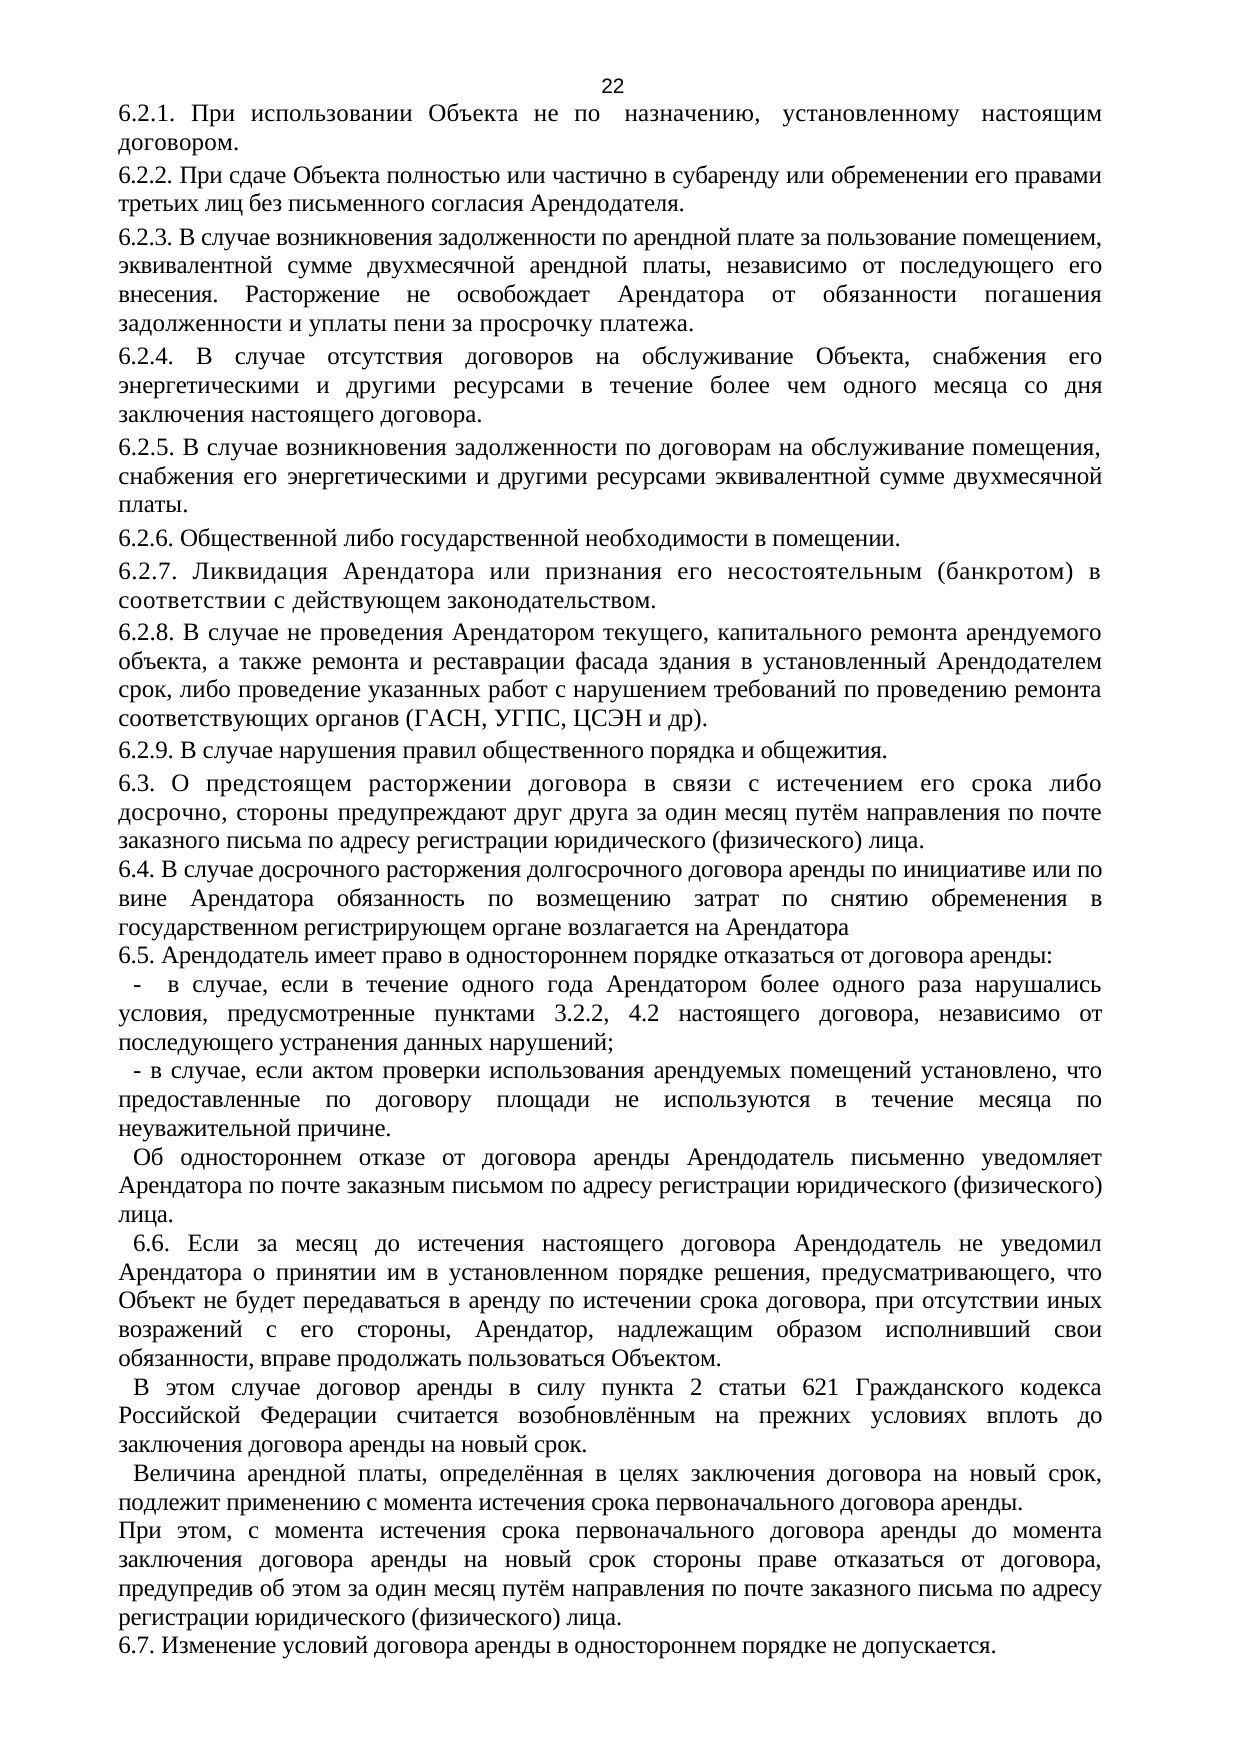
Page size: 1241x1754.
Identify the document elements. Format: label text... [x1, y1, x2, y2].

text 6.2.4. В случае отсутствия договоров на обслуживание Объекта, снабжения его энергетическими и другими ресурсами в течение более чем одного месяца со дня заключения настоящего договора. [118, 341, 1103, 427]
text В этом случае договор аренды в силу пункта 2 статьи 621 Гражданского кодекса Российской Федерации считается возобновлённым на прежних условиях вплоть до заключения договора аренды на новый срок. [118, 1372, 1103, 1458]
text 6.5. Арендодатель имеет право в одностороннем порядке отказаться от договора аренды: [118, 940, 1103, 969]
text 6.7. Изменение условий договора аренды в одностороннем порядке не допускается. [118, 1630, 1103, 1659]
text Об одностороннем отказе от договора аренды Арендодатель письменно уведомляет Арендатора по почте заказным письмом по адресу регистрации юридического (физического) лица. [118, 1142, 1103, 1228]
text 6.3. О предстоящем расторжении договора в связи с истечением его срока либо досрочно, стороны предупреждают друг друга за один месяц путём направления по почте заказного письма по адресу регистрации юридического (физического) лица. [118, 768, 1103, 854]
text 6.2.2. При сдаче Объекта полностью или частично в субаренду или обременении его правами третьих лиц без письменного согласия Арендодателя. [118, 160, 1103, 217]
text 6.6. Если за месяц до истечения настоящего договора Арендодатель не уведомил Арендатора о принятии им в установленном порядке решения, предусматривающего, что Объект не будет передаваться в аренду по истечении срока договора, при отсутствии иных возражений с его стороны, Арендатор, надлежащим образом исполнивший свои обязанности, вправе продолжать пользоваться Объектом. [118, 1228, 1103, 1372]
text Величина арендной платы, определённая в целях заключения договора на новый срок, подлежит применению с момента истечения срока первоначального договора аренды. [118, 1458, 1103, 1515]
text 6.2.1. При использовании Объекта не по назначению, установленному настоящим договором. [118, 98, 1103, 155]
text 6.2.3. В случае возникновения задолженности по арендной плате за пользование помещением, эквивалентной сумме двухмесячной арендной платы, независимо от последующего его внесения. Расторжение не освобождает Арендатора от обязанности погашения задолженности и уплаты пени за просрочку платежа. [118, 222, 1103, 337]
text 6.2.6. Общественной либо государственной необходимости в помещении. [118, 523, 1103, 551]
text - в случае, если в течение одного года Арендатором более одного раза нарушались условия, предусмотренные пунктами 3.2.2, 4.2 настоящего договора, независимо от последующего устранения данных нарушений; [118, 969, 1103, 1055]
text - в случае, если актом проверки использования арендуемых помещений установлено, что предоставленные по договору площади не используются в течение месяца по неуважительной причине. [118, 1055, 1103, 1142]
text 6.2.9. В случае нарушения правил общественного порядка и общежития. [118, 736, 1103, 764]
text 6.2.7. Ликвидация Арендатора или признания его несостоятельным (банкротом) в соответствии с действующем законодательством. [118, 556, 1103, 613]
text 6.2.8. В случае не проведения Арендатором текущего, капитального ремонта арендуемого объекта, а также ремонта и реставрации фасада здания в установленный Арендодателем срок, либо проведение указанных работ с нарушением требований по проведению ремонта соответствующих органов (ГАСН, УГПС, ЦСЭН и др). [118, 617, 1103, 732]
text 6.2.5. В случае возникновения задолженности по договорам на обслуживание помещения, снабжения его энергетическими и другими ресурсами эквивалентной сумме двухмесячной платы. [118, 432, 1103, 518]
text При этом, с момента истечения срока первоначального договора аренды до момента заключения договора аренды на новый срок стороны праве отказаться от договора, предупредив об этом за один месяц путём направления по почте заказного письма по адресу регистрации юридического (физического) лица. [118, 1515, 1103, 1630]
text 6.4. В случае досрочного расторжения долгосрочного договора аренды по инициативе или по вине Арендатора обязанность по возмещению затрат по снятию обременения в государственном регистрирующем органе возлагается на Арендатора [118, 854, 1103, 940]
